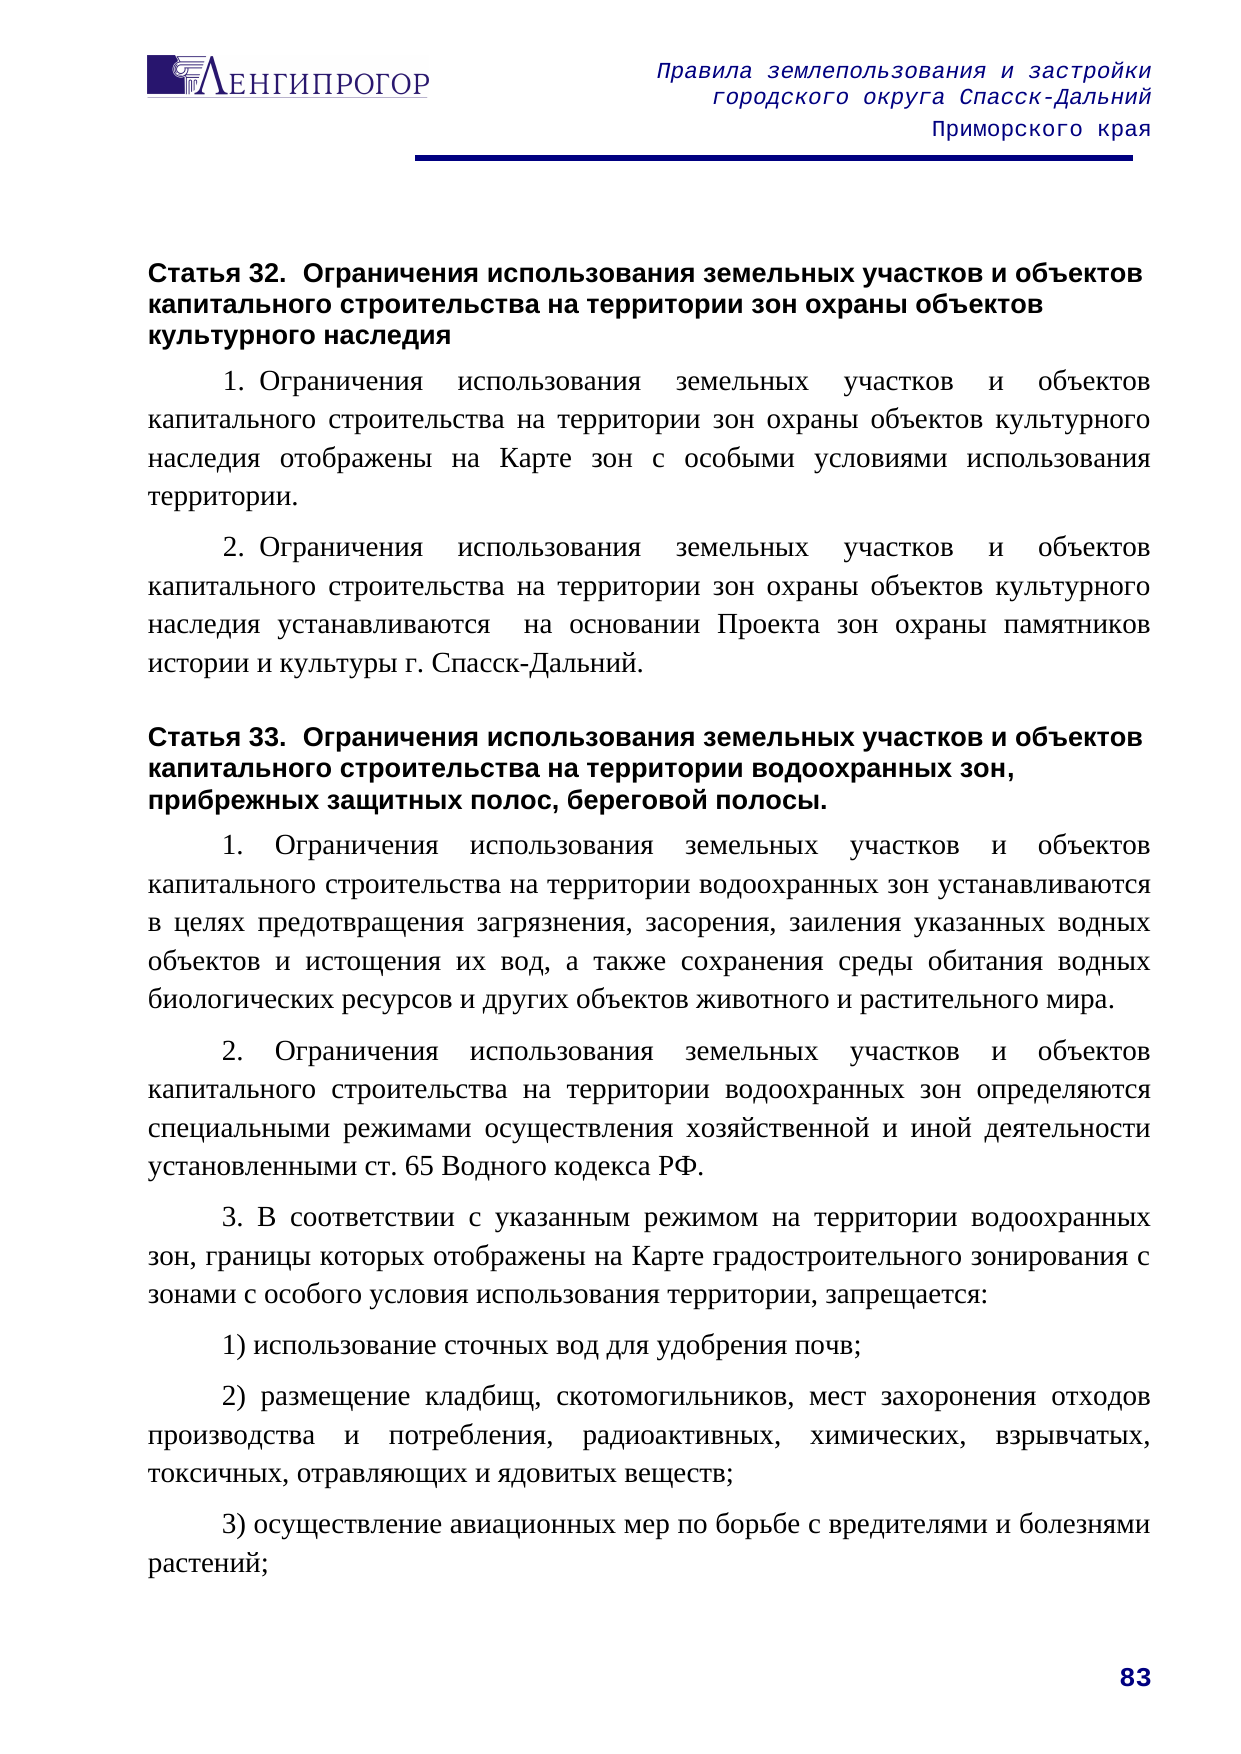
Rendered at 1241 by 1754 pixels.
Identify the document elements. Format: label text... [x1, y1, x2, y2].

text 3. В соответствии с указанным режимом на территории водоохранных зон, границы которых отображены на Карте градостроительного зонирования с зонами с особого условия использования территории, запрещается: [148, 1199, 1152, 1310]
subtitle Ограничения использования земельных участков и объектов капитального строительства на территории водоохранных зон, прибрежных защитных полос, береговой полосы. [148, 721, 1152, 815]
text 1. Ограничения использования земельных участков и объектов капитального строительства на территории водоохранных зон устанавливаются в целях предотвращения загрязнения, засорения, заиления указанных водных объектов и истощения их вод, а также сохранения среды обитания водных биологических ресурсов и других объектов животного и растительного мира. [148, 827, 1152, 1015]
subtitle Ограничения использования земельных участков и объектов капитального строительства на территории зон охраны объектов культурного наследия [148, 257, 1152, 350]
text 2. Ограничения использования земельных участков и объектов капитального строительства на территории водоохранных зон определяются специальными режимами осуществления хозяйственной и иной деятельности установленными ст. 65 Водного кодекса РФ. [148, 1033, 1152, 1182]
picture [147, 55, 429, 98]
text 2) размещение кладбищ, скотомогильников, мест захоронения отходов производства и потребления, радиоактивных, химических, взрывчатых, токсичных, отравляющих и ядовитых веществ; [148, 1378, 1152, 1489]
text 1) использование сточных вод для удобрения почв; [148, 1327, 1152, 1361]
list Ограничения использования земельных участков и объектов капитального строительства на территории зон охраны объектов культурного наследия устанавливаются на основании Проекта зон охраны памятников истории и культуры г. Спасск-Дальний. [148, 529, 1152, 679]
list Ограничения использования земельных участков и объектов капитального строительства на территории зон охраны объектов культурного наследия отображены на Карте зон с особыми условиями использования территории. [148, 363, 1152, 512]
text 3) осуществление авиационных мер по борьбе с вредителями и болезнями растений; [148, 1507, 1152, 1579]
